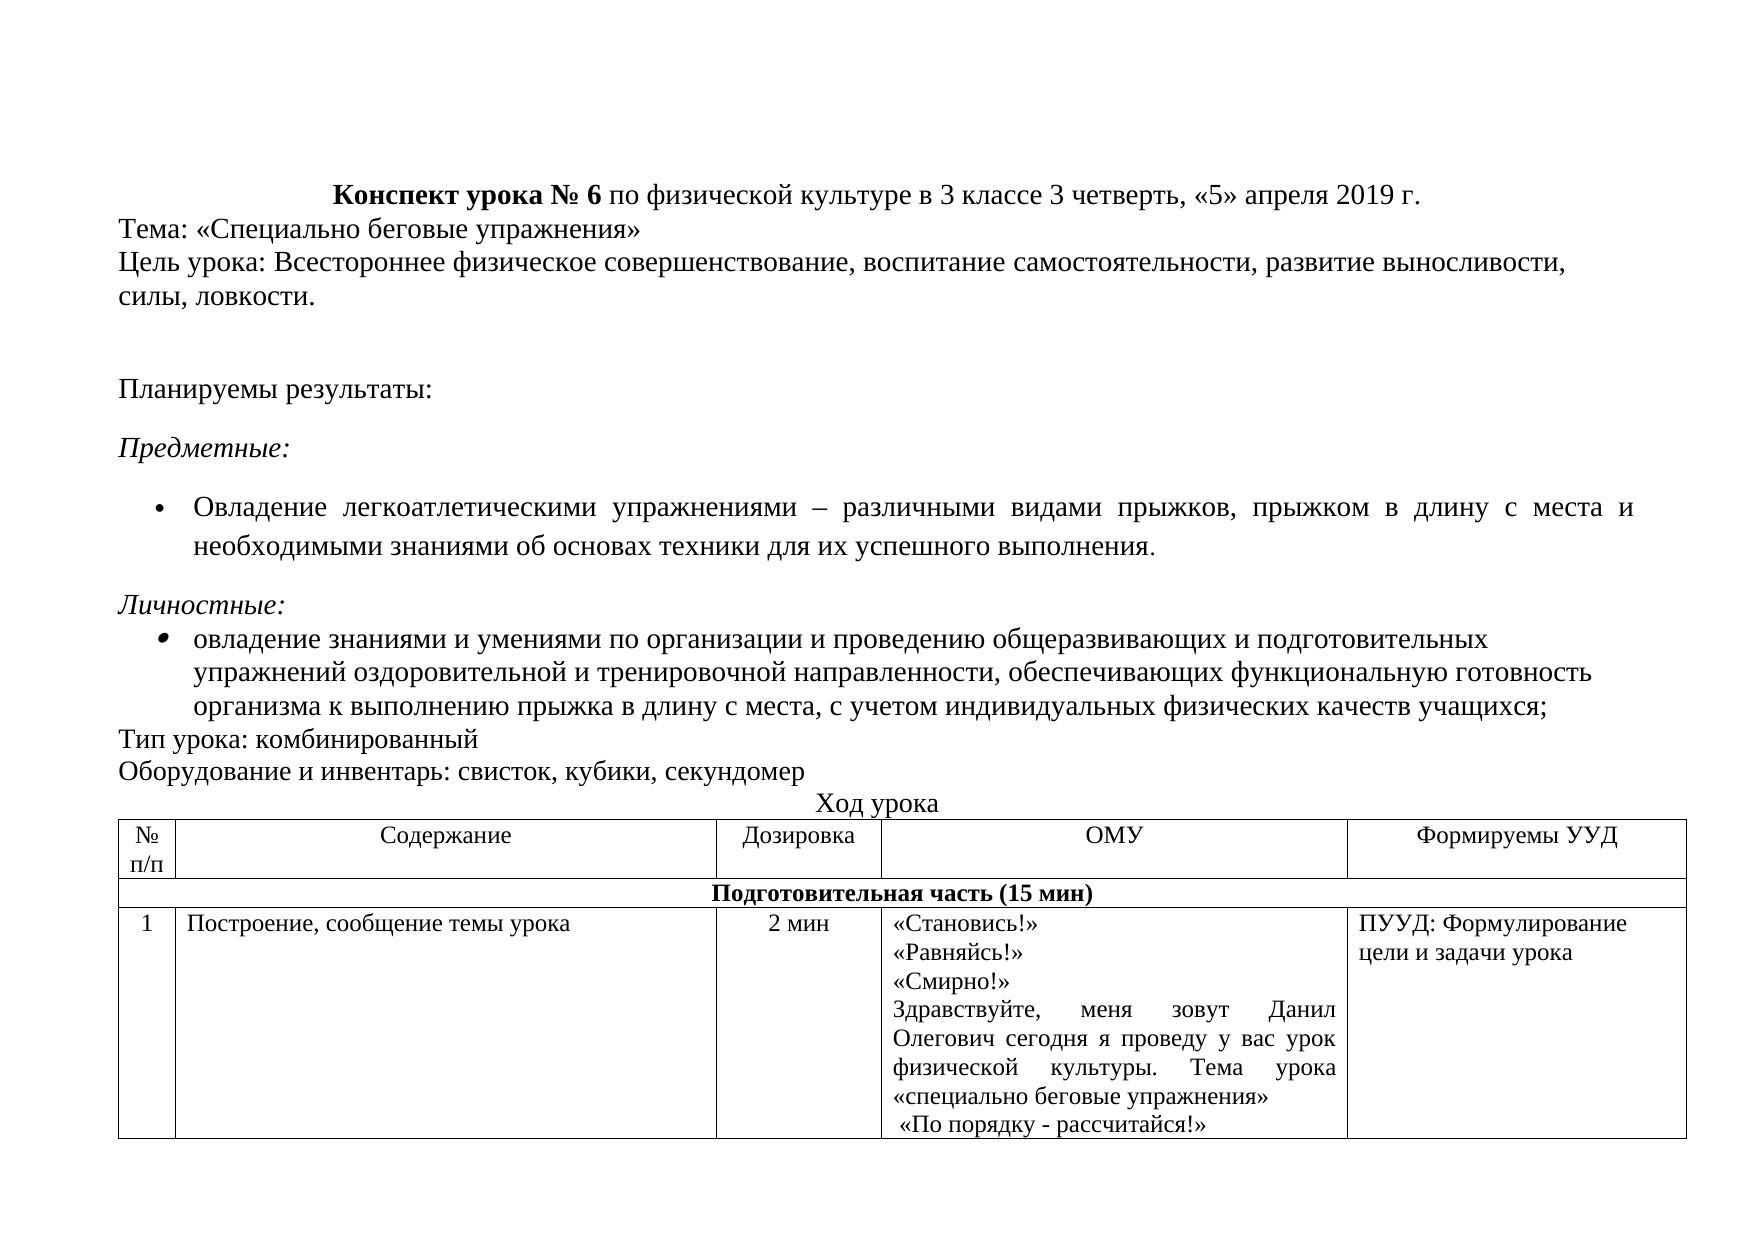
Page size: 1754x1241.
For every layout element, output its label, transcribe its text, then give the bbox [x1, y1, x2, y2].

table_header Формируемы УУД [1348, 820, 1686, 877]
list Овладение легкоатлетическими упражнениями – различными видами прыжков, прыжком в длину с места и необходимыми знаниями об основах техники для их успешного выполнения. [156, 489, 1636, 562]
text Тема: «Специально беговые упражнения» [118, 211, 1636, 244]
text Цель урока: Всестороннее физическое совершенствование, воспитание самостоятельности, развитие выносливости, силы, ловкости. [118, 244, 1636, 311]
text Тип урока: комбинированный [118, 722, 1636, 754]
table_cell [1348, 908, 1686, 1138]
text Ход урока [118, 786, 1636, 819]
table_header № п/п [119, 820, 175, 877]
table_header Содержание [176, 820, 716, 877]
table_header Дозировка [717, 820, 881, 877]
table_cell Подготовительная часть (15 мин) [119, 879, 1686, 907]
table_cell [176, 908, 716, 1138]
text Предметные: [118, 430, 1636, 464]
text Личностные: [118, 587, 1636, 621]
table_header ОМУ [882, 820, 1347, 877]
table_cell 2 мин [717, 908, 881, 1138]
list овладение знаниями и умениями по организации и проведению общеразвивающих и подготовительных упражнений оздоровительной и тренировочной направленности, обеспечивающих функциональную готовность организма к выполнению прыжка в длину с места, с учетом индивидуальных физических качеств учащихся; [156, 621, 1636, 722]
text Конспект урока № 6 по физической культуре в 3 классе 3 четверть, «5» апреля 2019 г. [118, 177, 1636, 211]
text Планируемы результаты: [118, 371, 1636, 404]
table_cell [882, 908, 1347, 1138]
table_cell 1 [119, 908, 175, 1138]
text Оборудование и инвентарь: свисток, кубики, секундомер [118, 754, 1636, 786]
